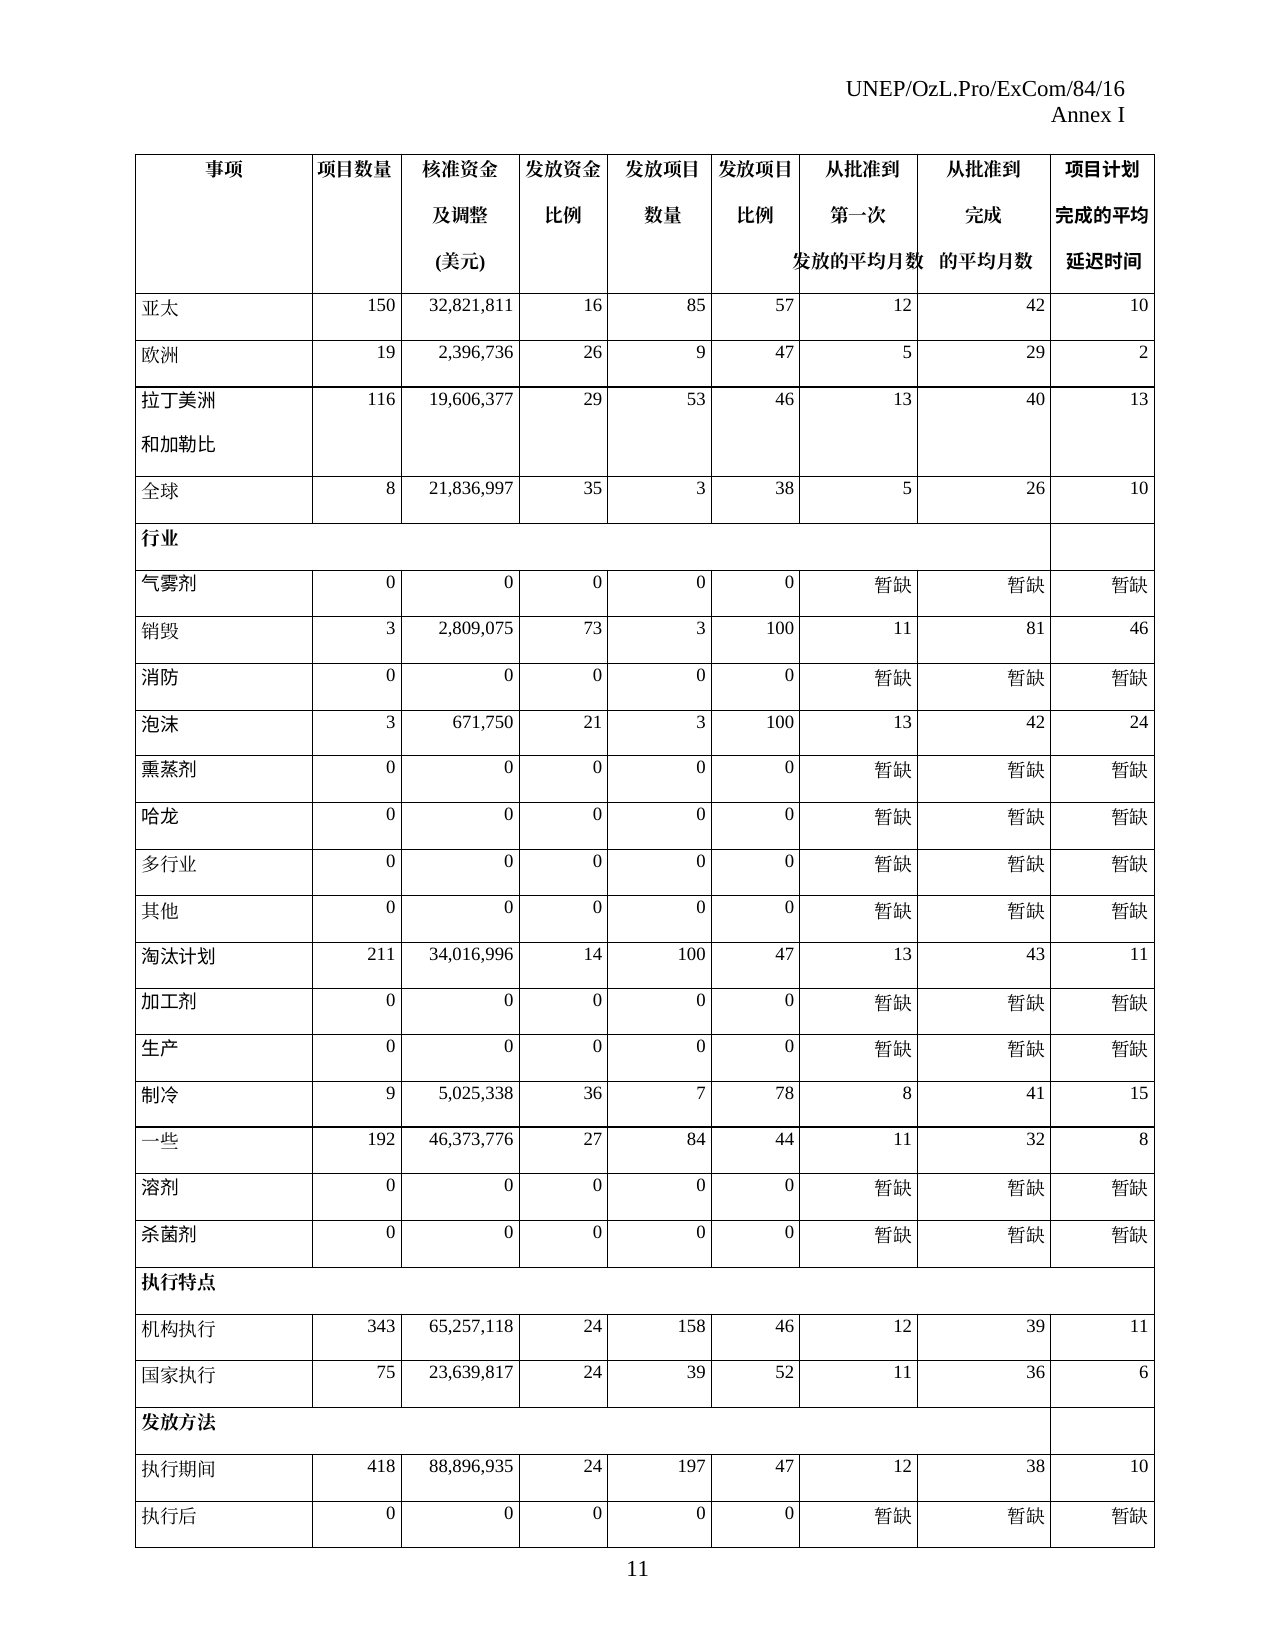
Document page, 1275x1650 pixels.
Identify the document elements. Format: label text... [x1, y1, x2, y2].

table_cell 暂缺 [800, 1174, 917, 1220]
table_cell 暂缺 [800, 850, 917, 895]
table_cell 78 [712, 1082, 799, 1126]
table_cell 0 [313, 1502, 401, 1547]
table_cell 26 [520, 341, 607, 386]
table_cell 0 [520, 1221, 607, 1267]
table_cell [918, 524, 1050, 569]
table_cell [711, 1408, 800, 1454]
table_cell 38 [918, 1455, 1050, 1501]
table_cell 150 [313, 294, 401, 340]
table_cell 46 [1051, 617, 1154, 663]
table_cell 671,750 [402, 711, 519, 755]
table_cell 158 [608, 1315, 711, 1360]
table_cell 0 [402, 896, 519, 942]
table_cell 42 [918, 711, 1050, 755]
table_cell 0 [402, 571, 519, 616]
table_cell [519, 1408, 608, 1454]
table_cell 暂缺 [1051, 989, 1154, 1034]
table_cell 0 [402, 989, 519, 1034]
table_cell 38 [712, 477, 799, 523]
table_cell 0 [608, 756, 711, 802]
table_cell 24 [1051, 711, 1154, 755]
table_cell 暂缺 [918, 1502, 1050, 1547]
table_cell 执行特点 [136, 1268, 1154, 1313]
table_cell 0 [712, 1221, 799, 1267]
table_cell 暂缺 [918, 664, 1050, 710]
table_cell 销毁 [136, 617, 312, 663]
table_cell 国家执行 [136, 1361, 312, 1407]
table_cell 欧洲 [136, 341, 312, 386]
table_cell 0 [608, 1035, 711, 1081]
table_cell 0 [520, 1174, 607, 1220]
table_cell 192 [313, 1128, 401, 1173]
table_cell 26 [918, 477, 1050, 523]
table_cell 47 [712, 341, 799, 386]
table_cell 0 [712, 989, 799, 1034]
table_cell 暂缺 [918, 1035, 1050, 1081]
table_cell 气雾剂 [136, 571, 312, 616]
table_cell 0 [608, 1502, 711, 1547]
table_cell 11 [800, 1128, 917, 1173]
table_cell 0 [313, 850, 401, 895]
table_header 项目数量 [313, 155, 401, 293]
table_cell 0 [608, 989, 711, 1034]
table_cell 亚太 [136, 294, 312, 340]
table_cell [1051, 1408, 1154, 1454]
table_cell 211 [313, 943, 401, 987]
table_cell 拉丁美洲 和加勒比 [136, 388, 312, 476]
table_cell 84 [608, 1128, 711, 1173]
table_cell 暂缺 [800, 989, 917, 1034]
table_cell 暂缺 [1051, 1502, 1154, 1547]
table_cell 0 [313, 1035, 401, 1081]
table_cell 65,257,118 [402, 1315, 519, 1360]
table_cell 11 [1051, 943, 1154, 987]
table_cell 0 [608, 1174, 711, 1220]
table_cell 制冷 [136, 1082, 312, 1126]
table_cell 暂缺 [918, 803, 1050, 849]
table_cell 泡沫 [136, 711, 312, 755]
table_cell 全球 [136, 477, 312, 523]
table_cell 81 [918, 617, 1050, 663]
table_cell 0 [712, 756, 799, 802]
table_cell 343 [313, 1315, 401, 1360]
table_cell 7 [608, 1082, 711, 1126]
table_cell 0 [402, 850, 519, 895]
table_cell 10 [1051, 1455, 1154, 1501]
table_cell 暂缺 [918, 850, 1050, 895]
table_cell 执行后 [136, 1502, 312, 1547]
table_cell [519, 524, 608, 569]
table_cell 46,373,776 [402, 1128, 519, 1173]
table_cell 197 [608, 1455, 711, 1501]
table_cell 85 [608, 294, 711, 340]
table_cell 35 [520, 477, 607, 523]
table_cell 暂缺 [1051, 1221, 1154, 1267]
table_cell [800, 1408, 918, 1454]
table_cell 0 [520, 803, 607, 849]
table_cell 10 [1051, 477, 1154, 523]
table_cell 暂缺 [800, 756, 917, 802]
table_cell 21,836,997 [402, 477, 519, 523]
table_cell 消防 [136, 664, 312, 710]
table_cell 3 [608, 617, 711, 663]
table_cell 9 [313, 1082, 401, 1126]
table_cell [608, 1408, 711, 1454]
table_cell 14 [520, 943, 607, 987]
table_cell 100 [712, 711, 799, 755]
table_cell 44 [712, 1128, 799, 1173]
table_cell 418 [313, 1455, 401, 1501]
table_cell 12 [800, 1455, 917, 1501]
table_header 从批准到 第一次 发放的平均月数 [800, 155, 917, 293]
table_cell 0 [520, 571, 607, 616]
table_cell 0 [712, 803, 799, 849]
table_cell 暂缺 [1051, 1035, 1154, 1081]
table_cell 暂缺 [1051, 1174, 1154, 1220]
table_cell 11 [1051, 1315, 1154, 1360]
table_cell 0 [520, 850, 607, 895]
table_cell 13 [800, 388, 917, 476]
table_cell 19 [313, 341, 401, 386]
table_cell 52 [712, 1361, 799, 1407]
table_cell 发放方法 [136, 1408, 312, 1454]
table_cell 19,606,377 [402, 388, 519, 476]
table_cell 46 [712, 1315, 799, 1360]
table_header 事项 [136, 155, 312, 293]
table_cell 哈龙 [136, 803, 312, 849]
table_cell 暂缺 [800, 1502, 917, 1547]
table_cell 12 [800, 1315, 917, 1360]
table_cell 0 [402, 1035, 519, 1081]
table_cell 40 [918, 388, 1050, 476]
table_cell 16 [520, 294, 607, 340]
table_cell 27 [520, 1128, 607, 1173]
table_cell 0 [712, 850, 799, 895]
table_cell 暂缺 [1051, 756, 1154, 802]
table_cell [608, 524, 711, 569]
table_cell 一些 [136, 1128, 312, 1173]
table_cell 5 [800, 341, 917, 386]
table_cell 0 [313, 989, 401, 1034]
table_cell 暂缺 [918, 896, 1050, 942]
table_cell [313, 524, 401, 569]
table_cell 32 [918, 1128, 1050, 1173]
table_cell 0 [520, 664, 607, 710]
table_cell 3 [608, 711, 711, 755]
table_cell 2,396,736 [402, 341, 519, 386]
table_cell 0 [608, 803, 711, 849]
table_cell 21 [520, 711, 607, 755]
table_cell 0 [712, 571, 799, 616]
table_cell 多行业 [136, 850, 312, 895]
table_cell [800, 524, 918, 569]
table_cell 杀菌剂 [136, 1221, 312, 1267]
table_cell [918, 1408, 1050, 1454]
table_cell 100 [712, 617, 799, 663]
table_cell 8 [1051, 1128, 1154, 1173]
table_cell 8 [313, 477, 401, 523]
table_cell 熏蒸剂 [136, 756, 312, 802]
table_cell 0 [608, 850, 711, 895]
table_header 发放资金 比例 [520, 155, 607, 293]
table_cell 0 [608, 896, 711, 942]
table_cell 39 [918, 1315, 1050, 1360]
table_cell 0 [313, 571, 401, 616]
table_cell 0 [608, 1221, 711, 1267]
table_cell 0 [520, 756, 607, 802]
table_cell 5,025,338 [402, 1082, 519, 1126]
table_cell 3 [313, 711, 401, 755]
table_cell 0 [520, 1502, 607, 1547]
table_cell 11 [800, 1361, 917, 1407]
table_cell 53 [608, 388, 711, 476]
table_header 项目计划 完成的平均 延迟时间 [1051, 155, 1154, 293]
table_cell 0 [313, 1174, 401, 1220]
table_cell 47 [712, 1455, 799, 1501]
table_cell 13 [800, 943, 917, 987]
table_cell 0 [608, 664, 711, 710]
table_cell 0 [712, 896, 799, 942]
table_cell 暂缺 [1051, 850, 1154, 895]
table_cell 43 [918, 943, 1050, 987]
table_cell 0 [712, 664, 799, 710]
table_cell 0 [712, 1174, 799, 1220]
table_cell 11 [800, 617, 917, 663]
table_cell 行业 [136, 524, 312, 569]
table_cell 溶剂 [136, 1174, 312, 1220]
table_cell 24 [520, 1455, 607, 1501]
table_cell 15 [1051, 1082, 1154, 1126]
table_cell 暂缺 [918, 1174, 1050, 1220]
table_cell 0 [402, 664, 519, 710]
table_cell 57 [712, 294, 799, 340]
table_cell 23,639,817 [402, 1361, 519, 1407]
table_cell 0 [520, 1035, 607, 1081]
table_cell 42 [918, 294, 1050, 340]
table_cell 13 [800, 711, 917, 755]
table_cell 暂缺 [1051, 896, 1154, 942]
table_cell 0 [402, 1502, 519, 1547]
table_cell 暂缺 [918, 1221, 1050, 1267]
table_cell 100 [608, 943, 711, 987]
table_cell 其他 [136, 896, 312, 942]
table_cell 0 [712, 1502, 799, 1547]
table_cell 暂缺 [800, 896, 917, 942]
table_cell 暂缺 [918, 756, 1050, 802]
table_cell 0 [402, 1221, 519, 1267]
table_cell 0 [608, 571, 711, 616]
table_cell 暂缺 [800, 571, 917, 616]
table_header 发放项目 数量 [608, 155, 711, 293]
table_cell 29 [918, 341, 1050, 386]
table_cell 24 [520, 1315, 607, 1360]
table_cell 暂缺 [800, 1035, 917, 1081]
table_cell 0 [313, 1221, 401, 1267]
table_cell [401, 1408, 519, 1454]
table_cell 39 [608, 1361, 711, 1407]
table_cell 32,821,811 [402, 294, 519, 340]
table_cell 0 [402, 756, 519, 802]
table_cell 2 [1051, 341, 1154, 386]
table_cell 41 [918, 1082, 1050, 1126]
table_header 核准资金 及调整 (美元) [402, 155, 519, 293]
table_cell 73 [520, 617, 607, 663]
table_cell 116 [313, 388, 401, 476]
table_cell 3 [313, 617, 401, 663]
table_cell 88,896,935 [402, 1455, 519, 1501]
table_cell 9 [608, 341, 711, 386]
table_cell 8 [800, 1082, 917, 1126]
table_cell 暂缺 [800, 803, 917, 849]
table_cell 生产 [136, 1035, 312, 1081]
table_cell 0 [313, 803, 401, 849]
table_cell 36 [918, 1361, 1050, 1407]
table_cell 29 [520, 388, 607, 476]
table_cell 0 [712, 1035, 799, 1081]
table_cell 0 [520, 896, 607, 942]
table_cell 24 [520, 1361, 607, 1407]
table_cell 0 [313, 664, 401, 710]
table_cell 暂缺 [800, 1221, 917, 1267]
table_cell 淘汰计划 [136, 943, 312, 987]
table_cell 暂缺 [1051, 571, 1154, 616]
table_cell 执行期间 [136, 1455, 312, 1501]
table_cell [1051, 524, 1154, 569]
table_cell 加工剂 [136, 989, 312, 1034]
table_cell 0 [402, 1174, 519, 1220]
table_header 从批准到 完成 的平均月数 [918, 155, 1050, 293]
table_cell 36 [520, 1082, 607, 1126]
table_cell 0 [313, 756, 401, 802]
table_cell 机构执行 [136, 1315, 312, 1360]
table_cell 75 [313, 1361, 401, 1407]
table_cell 暂缺 [918, 989, 1050, 1034]
table_cell 0 [313, 896, 401, 942]
table_cell 6 [1051, 1361, 1154, 1407]
table_cell [711, 524, 800, 569]
table_cell 10 [1051, 294, 1154, 340]
table_cell 47 [712, 943, 799, 987]
table_cell 12 [800, 294, 917, 340]
table_cell 5 [800, 477, 917, 523]
table_cell 13 [1051, 388, 1154, 476]
table_cell 3 [608, 477, 711, 523]
table_cell 暂缺 [800, 664, 917, 710]
table_cell 暂缺 [918, 571, 1050, 616]
table_cell 暂缺 [1051, 803, 1154, 849]
table_cell 34,016,996 [402, 943, 519, 987]
table_cell 2,809,075 [402, 617, 519, 663]
table_cell 0 [402, 803, 519, 849]
table_cell [313, 1408, 401, 1454]
table_cell 0 [520, 989, 607, 1034]
table_cell [401, 524, 519, 569]
table_cell 46 [712, 388, 799, 476]
table_header 发放项目 比例 [712, 155, 799, 293]
table_cell 暂缺 [1051, 664, 1154, 710]
